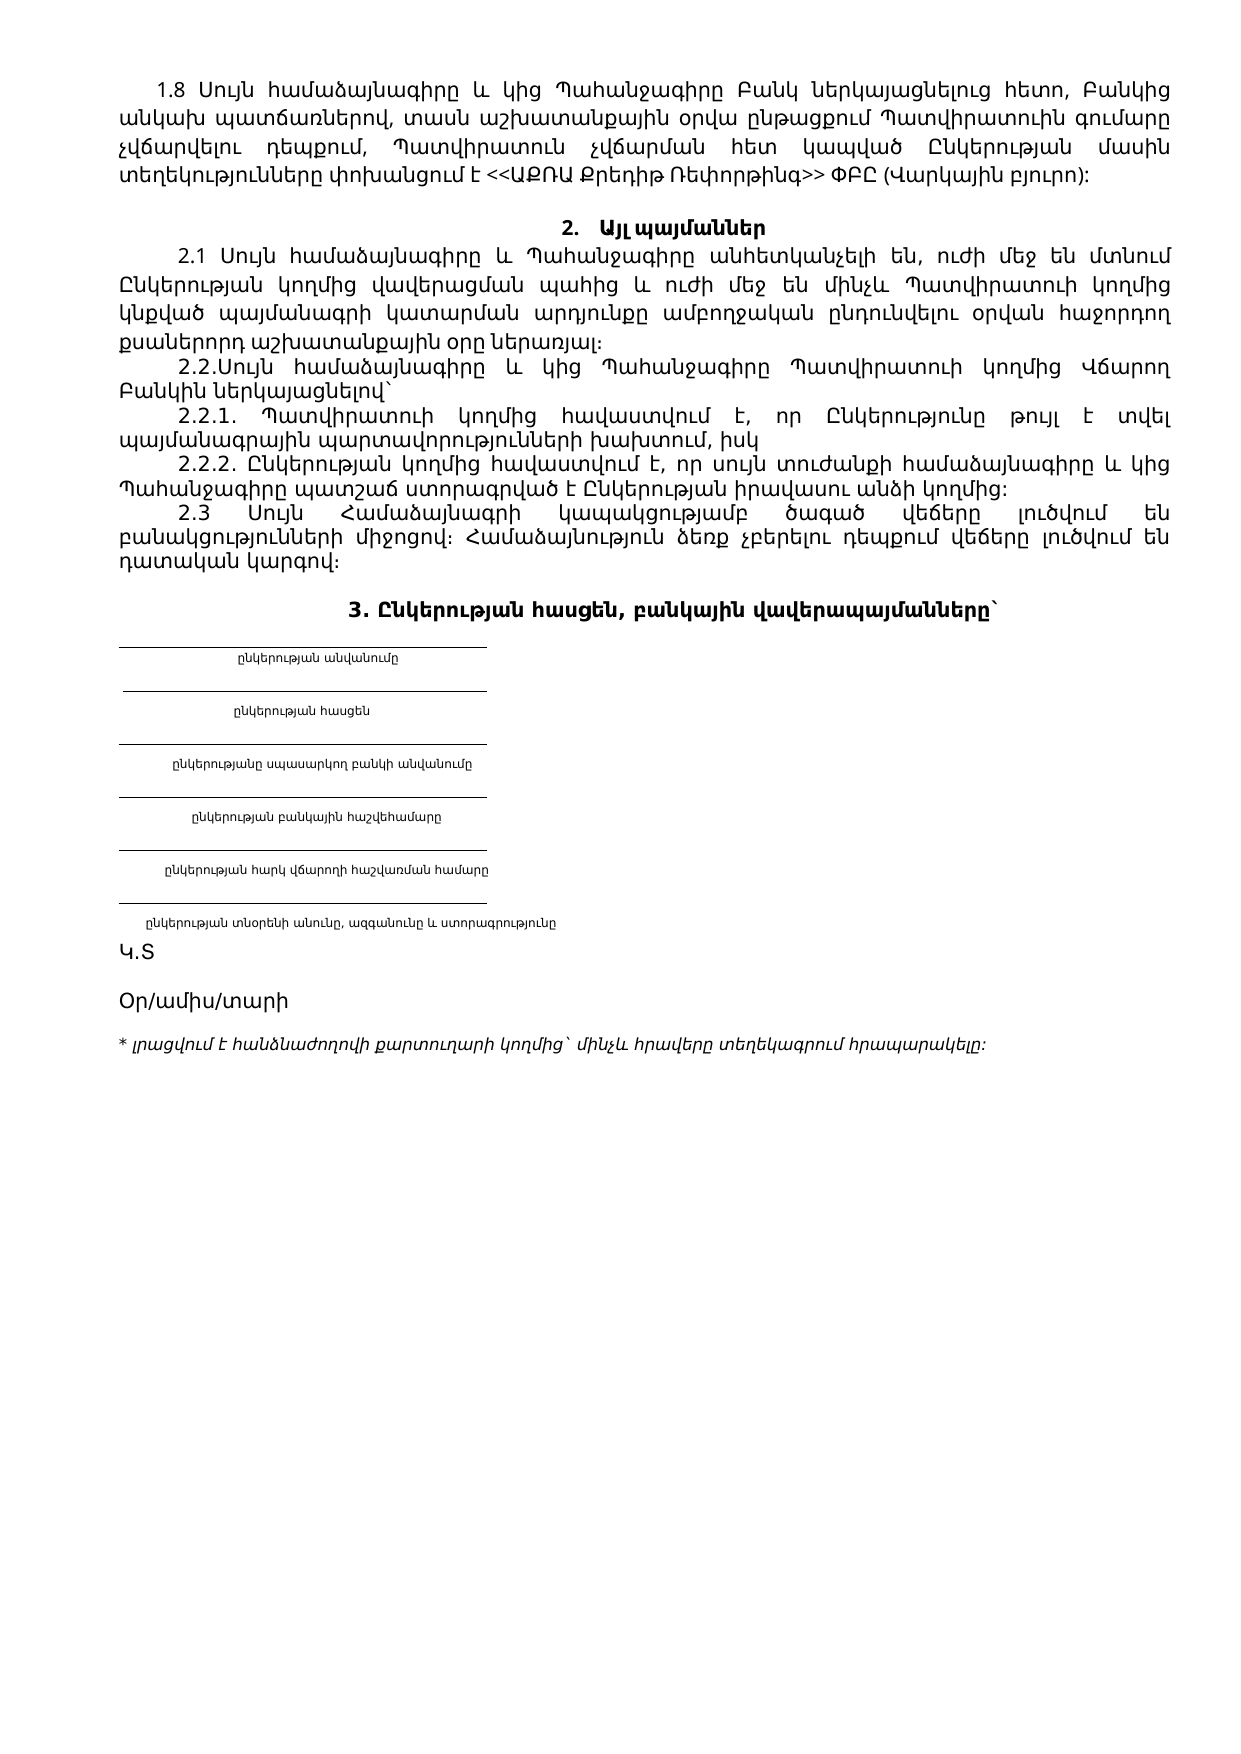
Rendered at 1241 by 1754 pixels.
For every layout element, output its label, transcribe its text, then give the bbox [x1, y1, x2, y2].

text Օր/ամիս/տարի [118, 989, 1171, 1013]
list Այլ պայմաններ [156, 213, 1171, 241]
text ընկերությանը սպասարկող բանկի անվանումը [118, 757, 1171, 781]
text 2.2.1. Պատվիրատուի կողմից հավաստվում է, որ Ընկերությունը թույլ է տվել պայմանագրային պարտավորությունների խախտում, իսկ [118, 404, 1171, 452]
text 2.1 Սույն համաձայնագիրը և Պահանջագիրը անհետկանչելի են, ուժի մեջ են մտնում Ընկերության կողմից վավերացման պահից և ուժի մեջ են մինչև Պատվիրատուի կողմից կնքված պայմանագրի կատարման արդյունքը ամբողջական ընդունվելու օրվան հաջորդող քսաներորդ աշխատանքային օրը ներառյալ։ [118, 241, 1171, 355]
text ընկերության անվանումը [118, 651, 1171, 675]
text 2.2.2. Ընկերության կողմից հավաստվում է, որ սույն տուժանքի համաձայնագիրը և կից Պահանջագիրը պատշաճ ստորագրված է Ընկերության իրավասու անձի կողմից: [118, 452, 1171, 501]
text 1.8 Սույն համաձայնագիրը և կից Պահանջագիրը Բանկ ներկայացնելուց հետո, Բանկից անկախ պատճառներով, տասն աշխատանքային օրվա ընթացքում Պատվիրատուին գումարը չվճարվելու դեպքում, Պատվիրատուն չվճարման հետ կապված Ընկերության մասին տեղեկությունները փոխանցում է <<ԱՔՌԱ Քրեդիթ Ռեփորթինգ>> ՓԲԸ (Վարկային բյուրո): [118, 75, 1171, 189]
text ընկերության հասցեն [118, 704, 1171, 728]
text Կ.Տ [118, 940, 1171, 964]
text 3. Ընկերության հասցեն, բանկային վավերապայմանները` [118, 598, 1171, 622]
text ընկերության տնօրենի անունը, ազգանունը և ստորագրությունը [118, 916, 1171, 940]
text ընկերության հարկ վճարողի հաշվառման համարը [118, 863, 1171, 887]
text 2.3 Սույն Համաձայնագրի կապակցությամբ ծագած վեճերը լուծվում են բանակցությունների միջոցով։ Համաձայնություն ձեռք չբերելու դեպքում վեճերը լուծվում են դատական կարգով։ [118, 501, 1171, 574]
text 2.2.Սույն համաձայնագիրը և կից Պահանջագիրը Պատվիրատուի կողմից Վճարող Բանկին ներկայացնելով` [118, 355, 1171, 404]
text * լրացվում է հանձնաժողովի քարտուղարի կողմից` մինչև հրավերը տեղեկագրում հրապարակելը: [118, 1035, 1171, 1054]
text ընկերության բանկային հաշվեհամարը [118, 810, 1171, 834]
